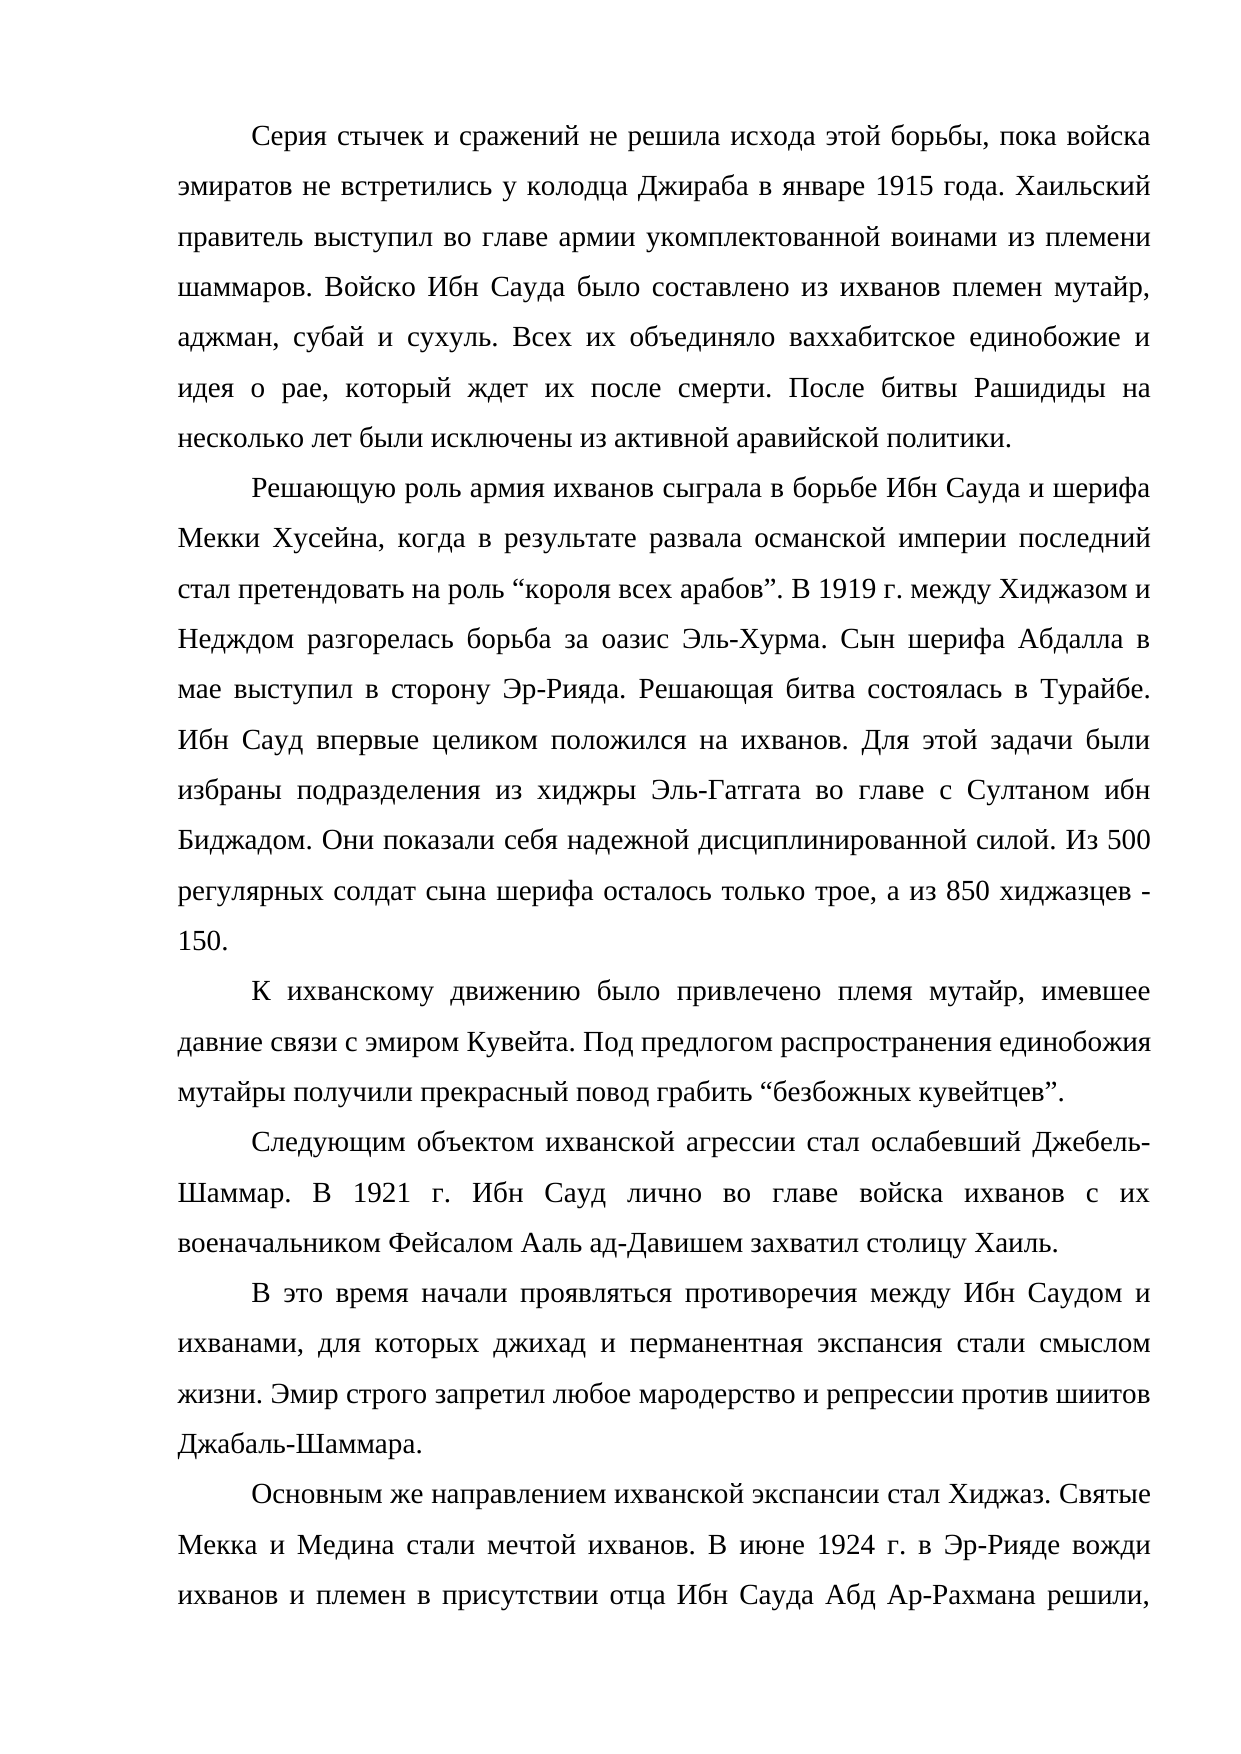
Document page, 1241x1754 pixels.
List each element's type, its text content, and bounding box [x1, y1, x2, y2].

text Следующим объектом ихванской агрессии стал ослабевший Джебель-Шаммар. В . Ибн Сауд лично во главе войска ихванов с их военачальником Фейсалом Ааль ад-Давишем захватил столицу Хаиль. [177, 1124, 1152, 1258]
text К ихванскому движению было привлечено племя мутайр, имевшее давние связи с эмиром Кувейта. Под предлогом распространения единобожия мутайры получили прекрасный повод грабить “безбожных кувейтцев”. [177, 973, 1152, 1108]
text Серия стычек и сражений не решила исхода этой борьбы, пока войска эмиратов не встретились у колодца Джираба в январе 1915 года. Хаильский правитель выступил во главе армии укомплектованной воинами из племени шаммаров. Войско Ибн Сауда было составлено из ихванов племен мутайр, аджман, субай и сухуль. Всех их объединяло ваххабитское единобожие и идея о рае, который ждет их после смерти. После битвы Рашидиды на несколько лет были исключены из активной аравийской политики. [177, 118, 1152, 453]
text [177, 1477, 1152, 1611]
text Решающую роль армия ихванов сыграла в борьбе Ибн Сауда и шерифа Мекки Хусейна, когда в результате развала османской империи последний стал претендовать на роль “короля всех арабов”. В . между Хиджазом и Недждом разгорелась борьба за оазис Эль-Хурма. Сын шерифа Абдалла в мае выступил в сторону Эр-Рияда. Решающая битва состоялась в Турайбе. Ибн Сауд впервые целиком положился на ихванов. Для этой задачи были избраны подразделения из хиджры Эль-Гатгата во главе с Султаном ибн Биджадом. Они показали себя надежной дисциплинированной силой. Из 500 регулярных солдат сына шерифа осталось только трое, а из 850 хиджазцев - 150. [177, 470, 1152, 957]
text В это время начали проявляться противоречия между Ибн Саудом и ихванами, для которых джихад и перманентная экспансия стали смыслом жизни. Эмир строго запретил любое мародерство и репрессии против шиитов Джабаль-Шаммара. [177, 1275, 1152, 1460]
